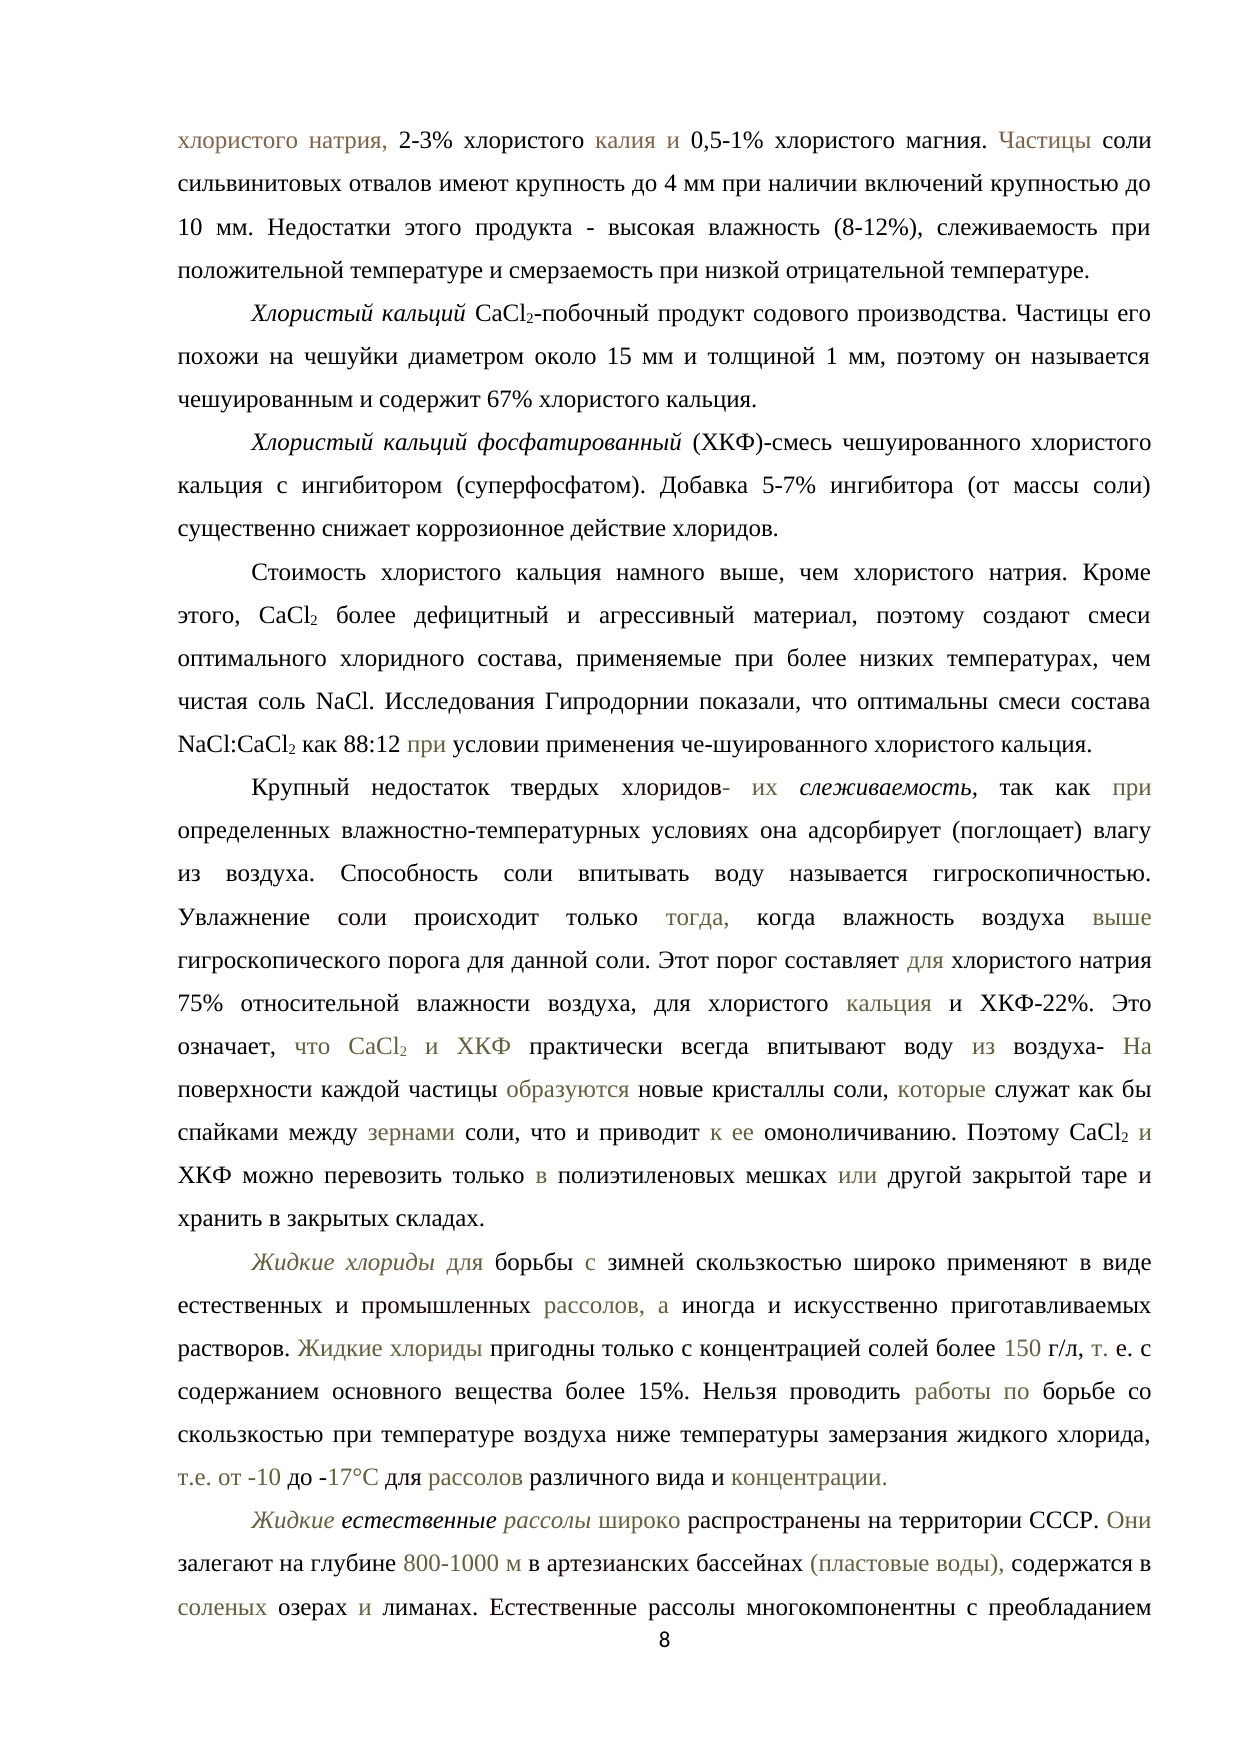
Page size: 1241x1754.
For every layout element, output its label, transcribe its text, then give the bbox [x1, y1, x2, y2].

text Жидкие хлориды для борьбы с зимней скользкостью широко применяют в виде естественных и промышленных рассолов, а иногда и искусственно приготавливаемых растворов. Жидкие хлориды пригодны только с концентрацией солей более 150 г/л, т. е. с содержанием основного вещества более 15%. Нельзя проводить работы по борьбе со скользкостью при температуре воздуха ниже температуры замерзания жидкого хлорида, т.е. от -10 до -17°С для рассолов различного вида и концентрации. [177, 1247, 1152, 1491]
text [177, 1505, 1152, 1620]
text Стоимость хлористого кальция намного выше, чем хлористого натрия. Кроме этого, СаСl2 более дефицитный и агрессивный материал, поэтому создают смеси оптимального хлоридного состава, применяемые при более низких температурах, чем чистая соль NaСl. Исследования Гипродорнии показали, что оптимальны смеси состава NаСl:СаСl2 как 88:12 при условии применения че-шуированного хлористого кальция. [177, 557, 1152, 758]
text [177, 125, 1152, 283]
text Крупный недостаток твердых хлоридов- их слеживаемость, так как при определенных влажностно-температурных условиях она адсорбирует (поглощает) влагу из воздуха. Способность соли впитывать воду называется гигроскопичностью. Увлажнение соли происходит только тогда, когда влажность воздуха выше гигроскопического порога для данной соли. Этот порог составляет для хлористого натрия 75% относительной влажности воздуха, для хлористого кальция и ХКФ-22%. Это означает, что СаСl2 и ХКФ практически всегда впитывают воду из воздуха- На поверхности каждой частицы образуются новые кристаллы соли, которые служат как бы спайками между зернами соли, что и приводит к ее омоноличиванию. Поэтому СаСl2 и ХКФ можно перевозить только в полиэтиленовых мешках или другой закрытой таре и хранить в закрытых складах. [177, 772, 1152, 1232]
text Хлористый кальций СаСl2-побочный продукт содового производства. Частицы его похожи на чешуйки диаметром около 15 мм и толщиной 1 мм, поэтому он называется чешуированным и содержит 67% хлористого кальция. [177, 298, 1152, 413]
text Хлористый кальций фосфатированный (ХКФ)-смесь чешуированного хлористого кальция с ингибитором (суперфосфатом). Добавка 5-7% ингибитора (от массы соли) существенно снижает коррозионное действие хлоридов. [177, 427, 1152, 542]
